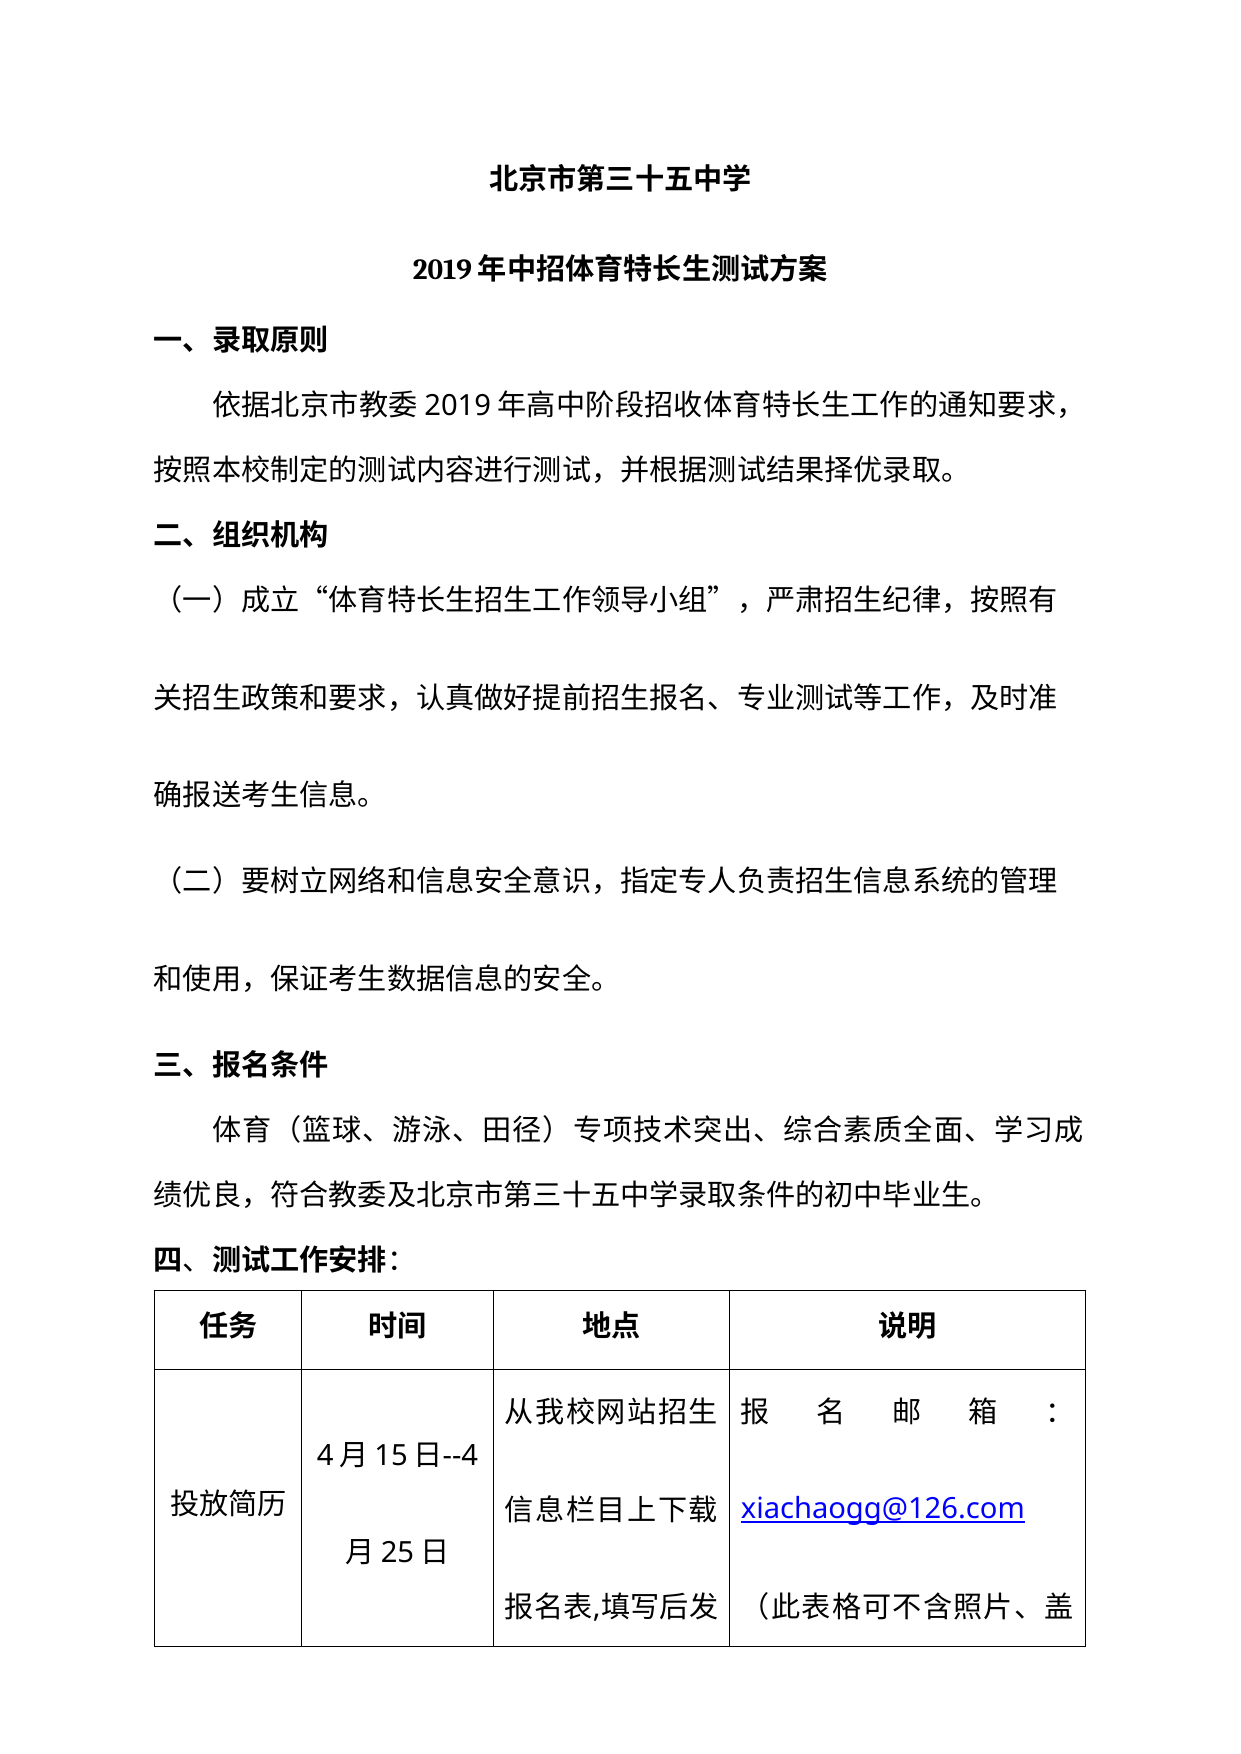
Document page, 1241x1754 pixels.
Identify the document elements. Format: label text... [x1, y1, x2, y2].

text 依据北京市教委2019年高中阶段招收体育特长生工作的通知要求，按照本校制定的测试内容进行测试，并根据测试结果择优录取。 [153, 370, 1087, 500]
title 北京市第三十五中学 [153, 144, 1087, 209]
list 体育（篮球、游泳、田径）专项技术突出、综合素质全面、学习成绩优良，符合教委及北京市第三十五中学录取条件的初中毕业生。 [153, 1095, 1087, 1225]
text 一、录取原则 [153, 305, 1087, 370]
title 2019年中招体育特长生测试方案 [153, 234, 1087, 299]
table_cell 投放简历 [155, 1370, 301, 1646]
list 三、报名条件 [153, 1030, 1087, 1095]
table_header 任务 [155, 1291, 301, 1369]
table_header 说明 [730, 1291, 1085, 1369]
text （一）成立“体育特长生招生工作领导小组”，严肃招生纪律，按照有关招生政策和要求，认真做好提前招生报名、专业测试等工作，及时准确报送考生信息。 [153, 565, 1087, 825]
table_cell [494, 1370, 729, 1646]
table_header 时间 [302, 1291, 493, 1369]
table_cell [730, 1370, 1085, 1646]
table_header 地点 [494, 1291, 729, 1369]
list 四、测试工作安排： [153, 1225, 1087, 1290]
text （二）要树立网络和信息安全意识，指定专人负责招生信息系统的管理和使用，保证考生数据信息的安全。 [153, 847, 1087, 1009]
text 二、组织机构 [153, 500, 1087, 565]
table_cell 4月15日--4月25日 [302, 1370, 493, 1646]
